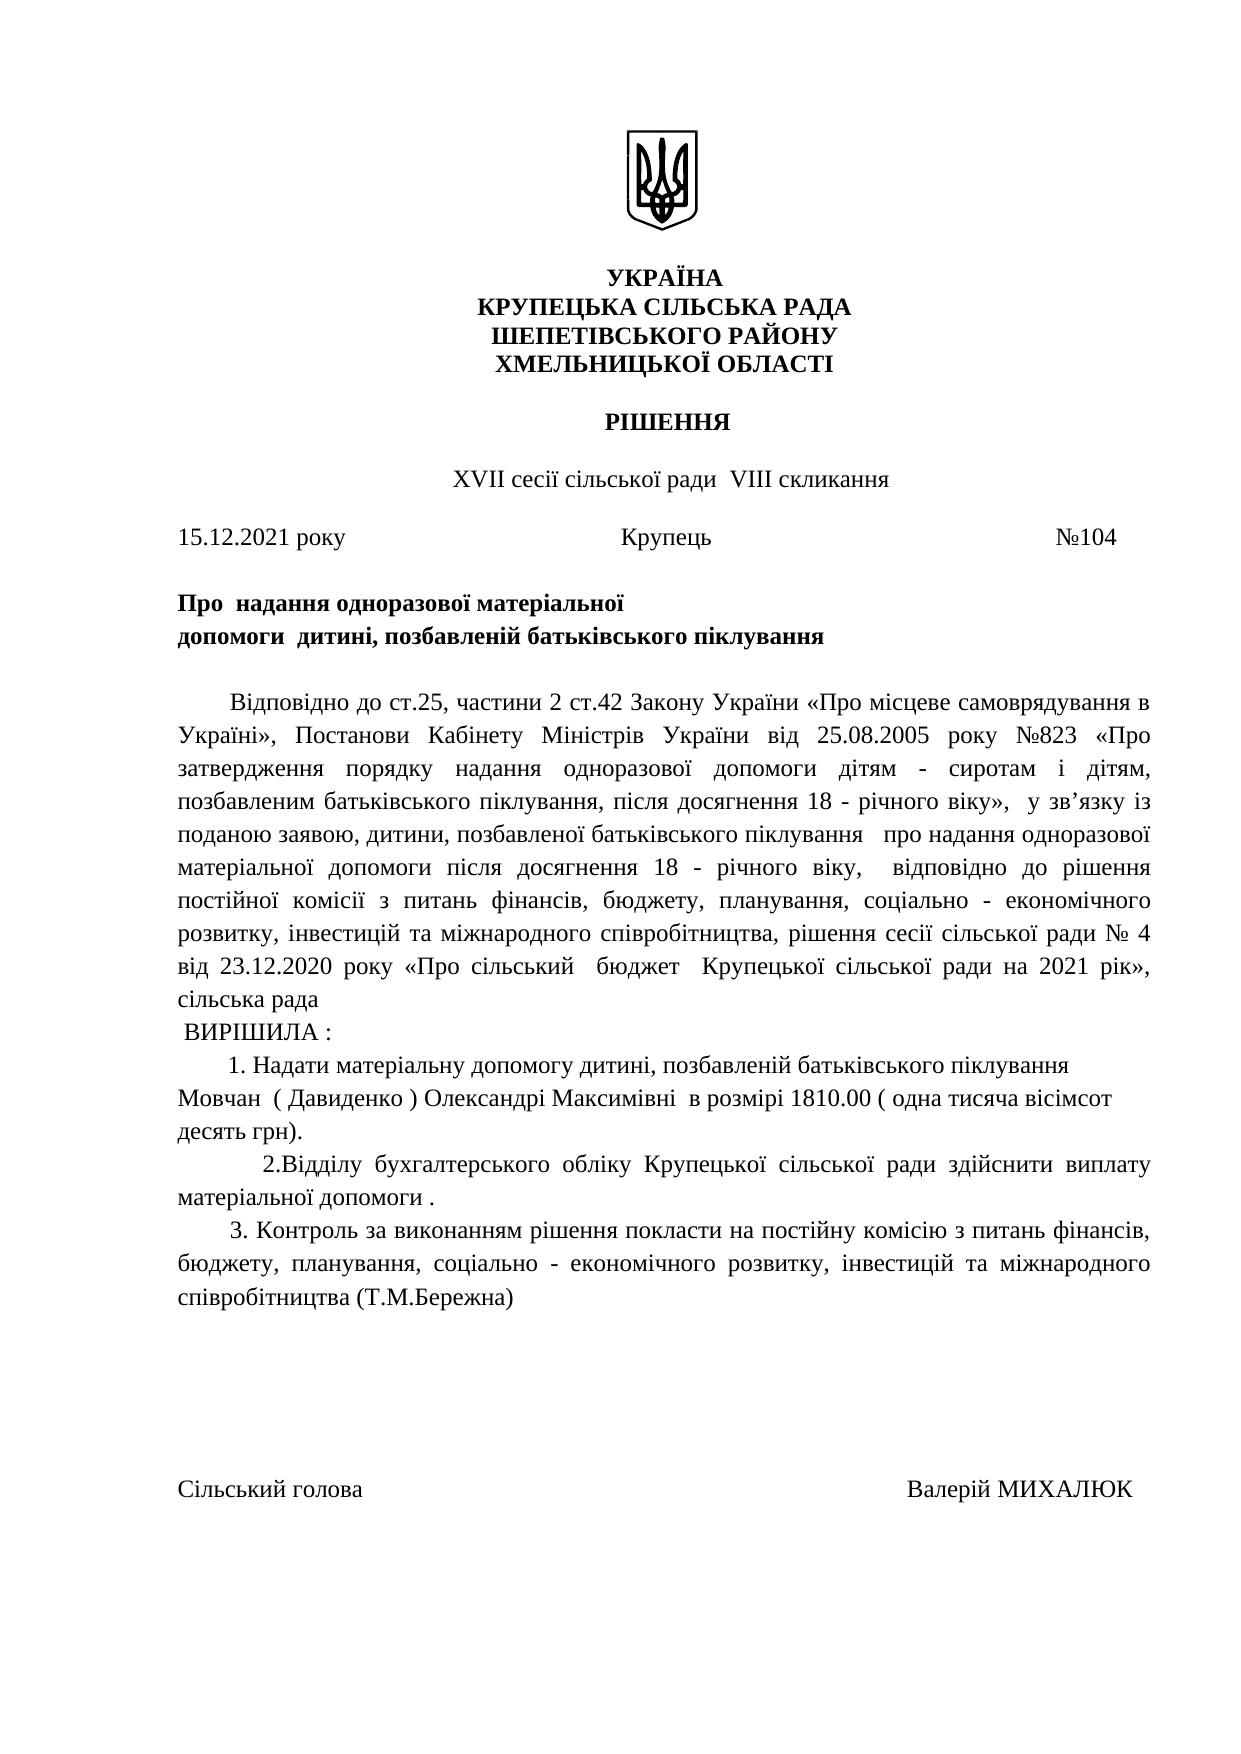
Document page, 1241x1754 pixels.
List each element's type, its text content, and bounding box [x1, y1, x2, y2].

text 2.Відділу бухгалтерського обліку Крупецької сільської ради здійснити виплату матеріальної допомоги . [177, 1149, 1152, 1211]
text Сільський голова Валерій МИХАЛЮК [177, 1474, 1152, 1503]
text УКРАЇНА [177, 263, 1152, 292]
text РІШЕННЯ [177, 407, 1152, 436]
text 3. Контроль за виконанням рішення покласти на постійну комісію з питань фінансів, бюджету, планування, соціально - економічного розвитку, інвестицій та міжнародного співробітництва (Т.М.Бережна) [177, 1216, 1152, 1310]
text 15.12.2021 року Крупець №104 [177, 522, 1152, 551]
text 1. Надати матеріальну допомогу дитині, позбавленій батьківського піклування Мовчан ( Давиденко ) Олександрі Максимівні в розмірі 1810.00 ( одна тисяча вісімсот десять грн). [177, 1050, 1152, 1145]
text допомоги дитині, позбавленій батьківського піклування [177, 621, 1152, 650]
text Відповідно до ст.25, частини 2 ст.42 Закону України «Про місцеве самоврядування в Україні», Постанови Кабінету Міністрів України від 25.08.2005 року №823 «Про затвердження порядку надання одноразової допомоги дітям - сиротам і дітям, позбавленим батьківського піклування, після досягнення 18 - річного віку», у зв’язку із поданою заявою, дитини, позбавленої батьківського піклування про надання одноразової матеріальної допомоги після досягнення 18 - річного віку, відповідно до рішення постійної комісії з питань фінансів, бюджету, планування, соціально - економічного розвитку, інвестицій та міжнародного співробітництва, рішення сесії сільської ради № 4 від 23.12.2020 року «Про сільський бюджет Крупецької сільської ради на 2021 рік», сільська рада [177, 687, 1152, 1013]
text ХVІІ сесії сільської ради VІІІ скликання [177, 464, 1152, 493]
text Про надання одноразової матеріальної [177, 588, 1152, 617]
text ВИРІШИЛА : [177, 1017, 1152, 1046]
text КРУПЕЦЬКА СІЛЬСЬКА РАДА [177, 292, 1152, 321]
text ХМЕЛЬНИЦЬКОЇ ОБЛАСТІ [177, 349, 1152, 378]
text ШЕПЕТІВСЬКОГО РАЙОНУ [177, 321, 1152, 349]
